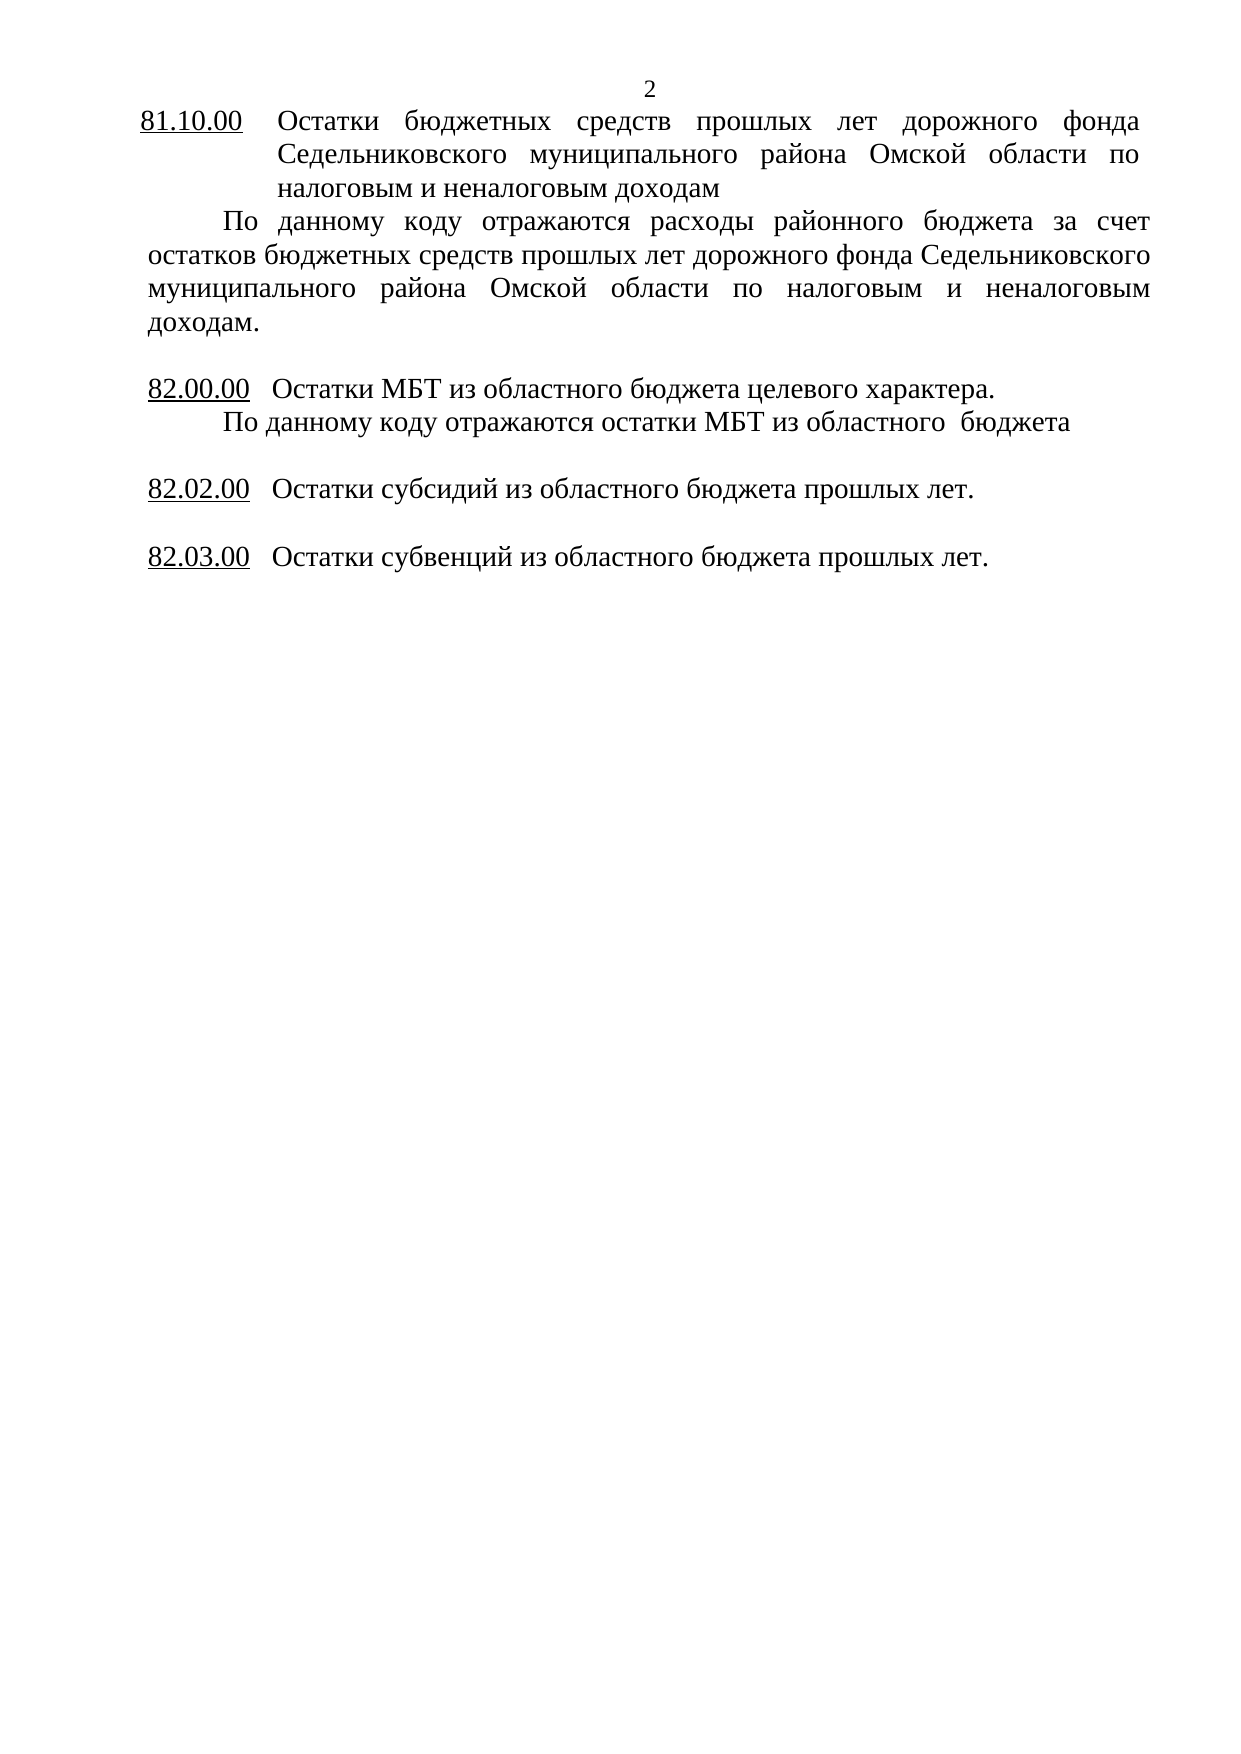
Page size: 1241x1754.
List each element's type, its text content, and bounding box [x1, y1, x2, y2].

text 82.00.00 Остатки МБТ из областного бюджета целевого характера. [148, 371, 1152, 404]
text 82.02.00 Остатки субсидий из областного бюджета прошлых лет. [148, 472, 1152, 505]
text 82.03.00 Остатки субвенций из областного бюджета прошлых лет. [148, 539, 1152, 572]
table_header Остатки бюджетных средств прошлых лет дорожного фонда Седельниковского муниципального района Омской области по налоговым и неналоговым доходам [266, 103, 1152, 203]
text По данному коду отражаются остатки МБТ из областного бюджета [148, 404, 1152, 438]
text По данному коду отражаются расходы районного бюджета за счет остатков бюджетных средств прошлых лет дорожного фонда Седельниковского муниципального района Омской области по налоговым и неналоговым доходам. [148, 203, 1152, 337]
table_header 81.10.00 [129, 103, 266, 203]
